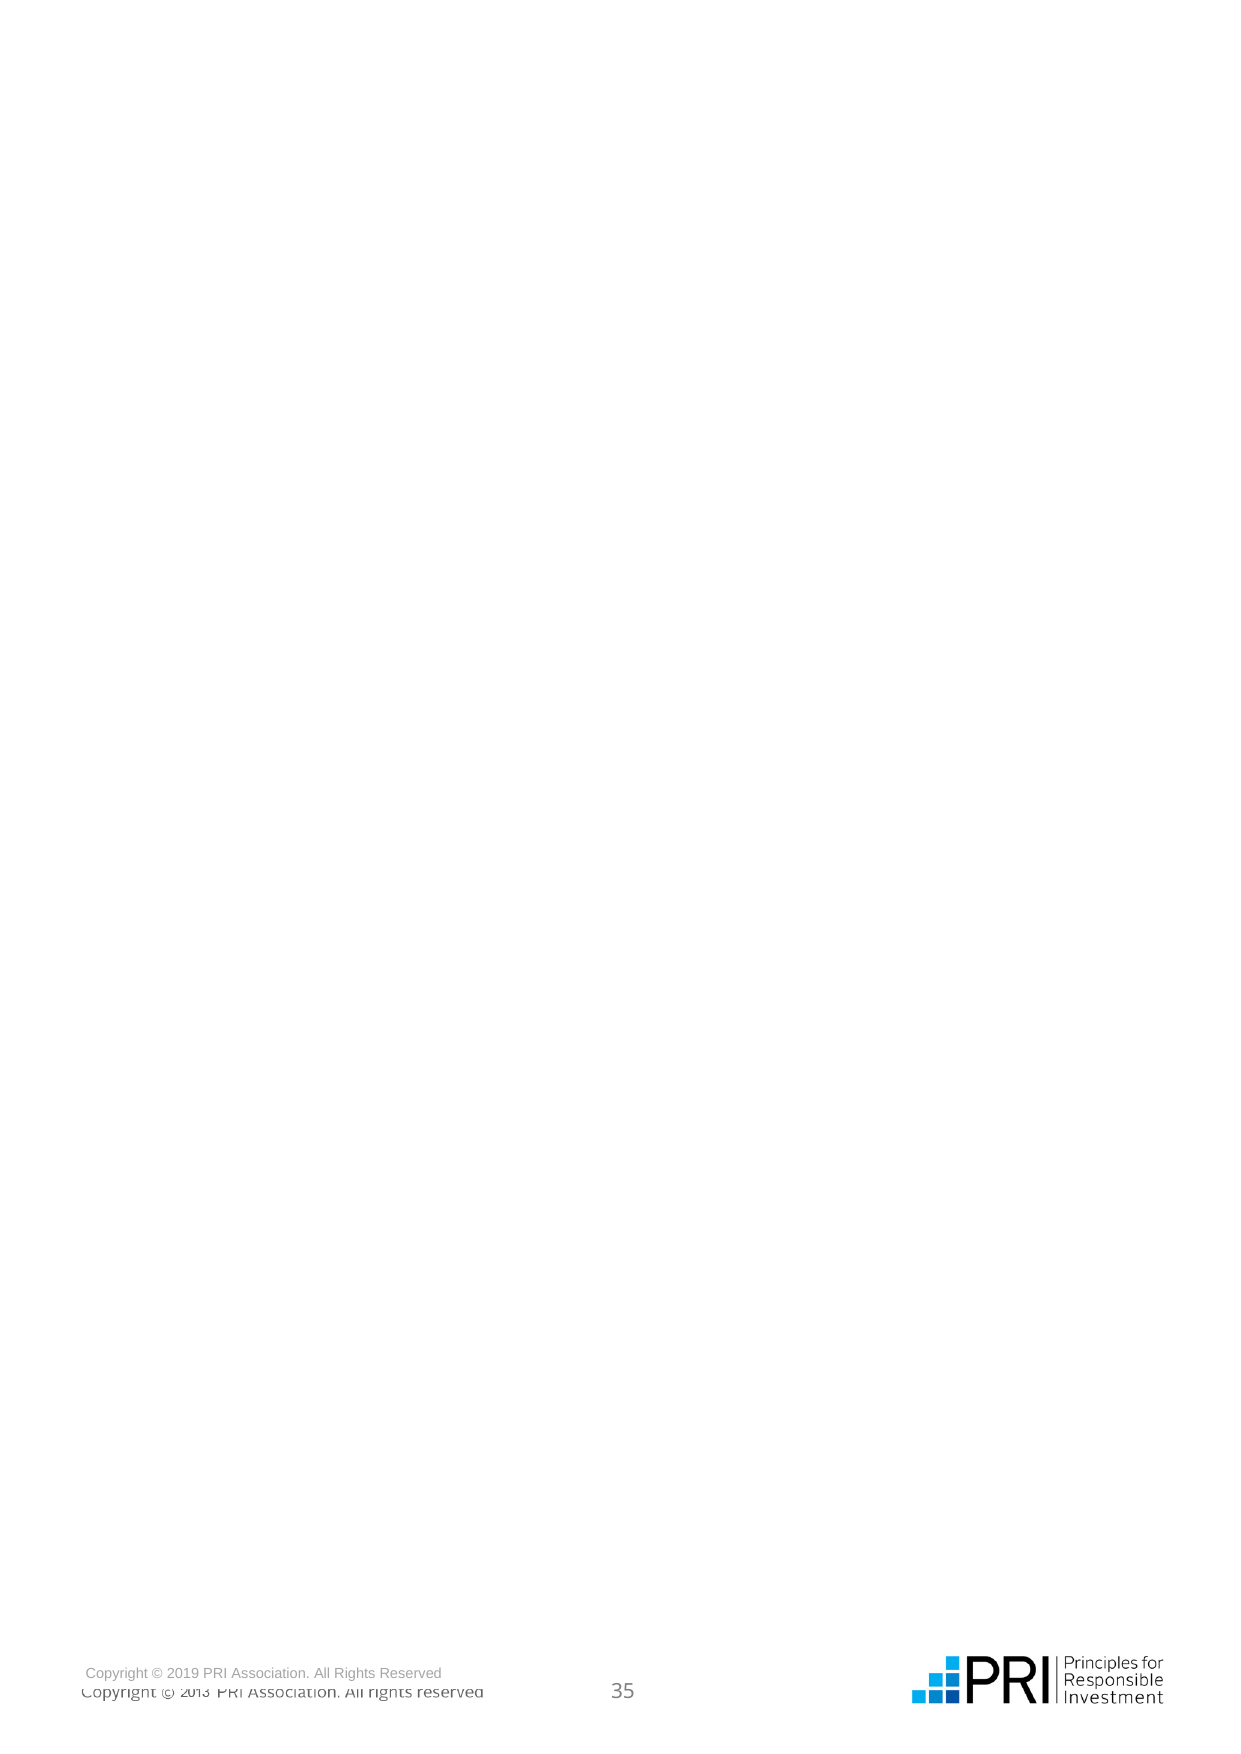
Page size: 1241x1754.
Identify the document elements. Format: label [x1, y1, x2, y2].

picture [0, 1560, 1241, 1754]
